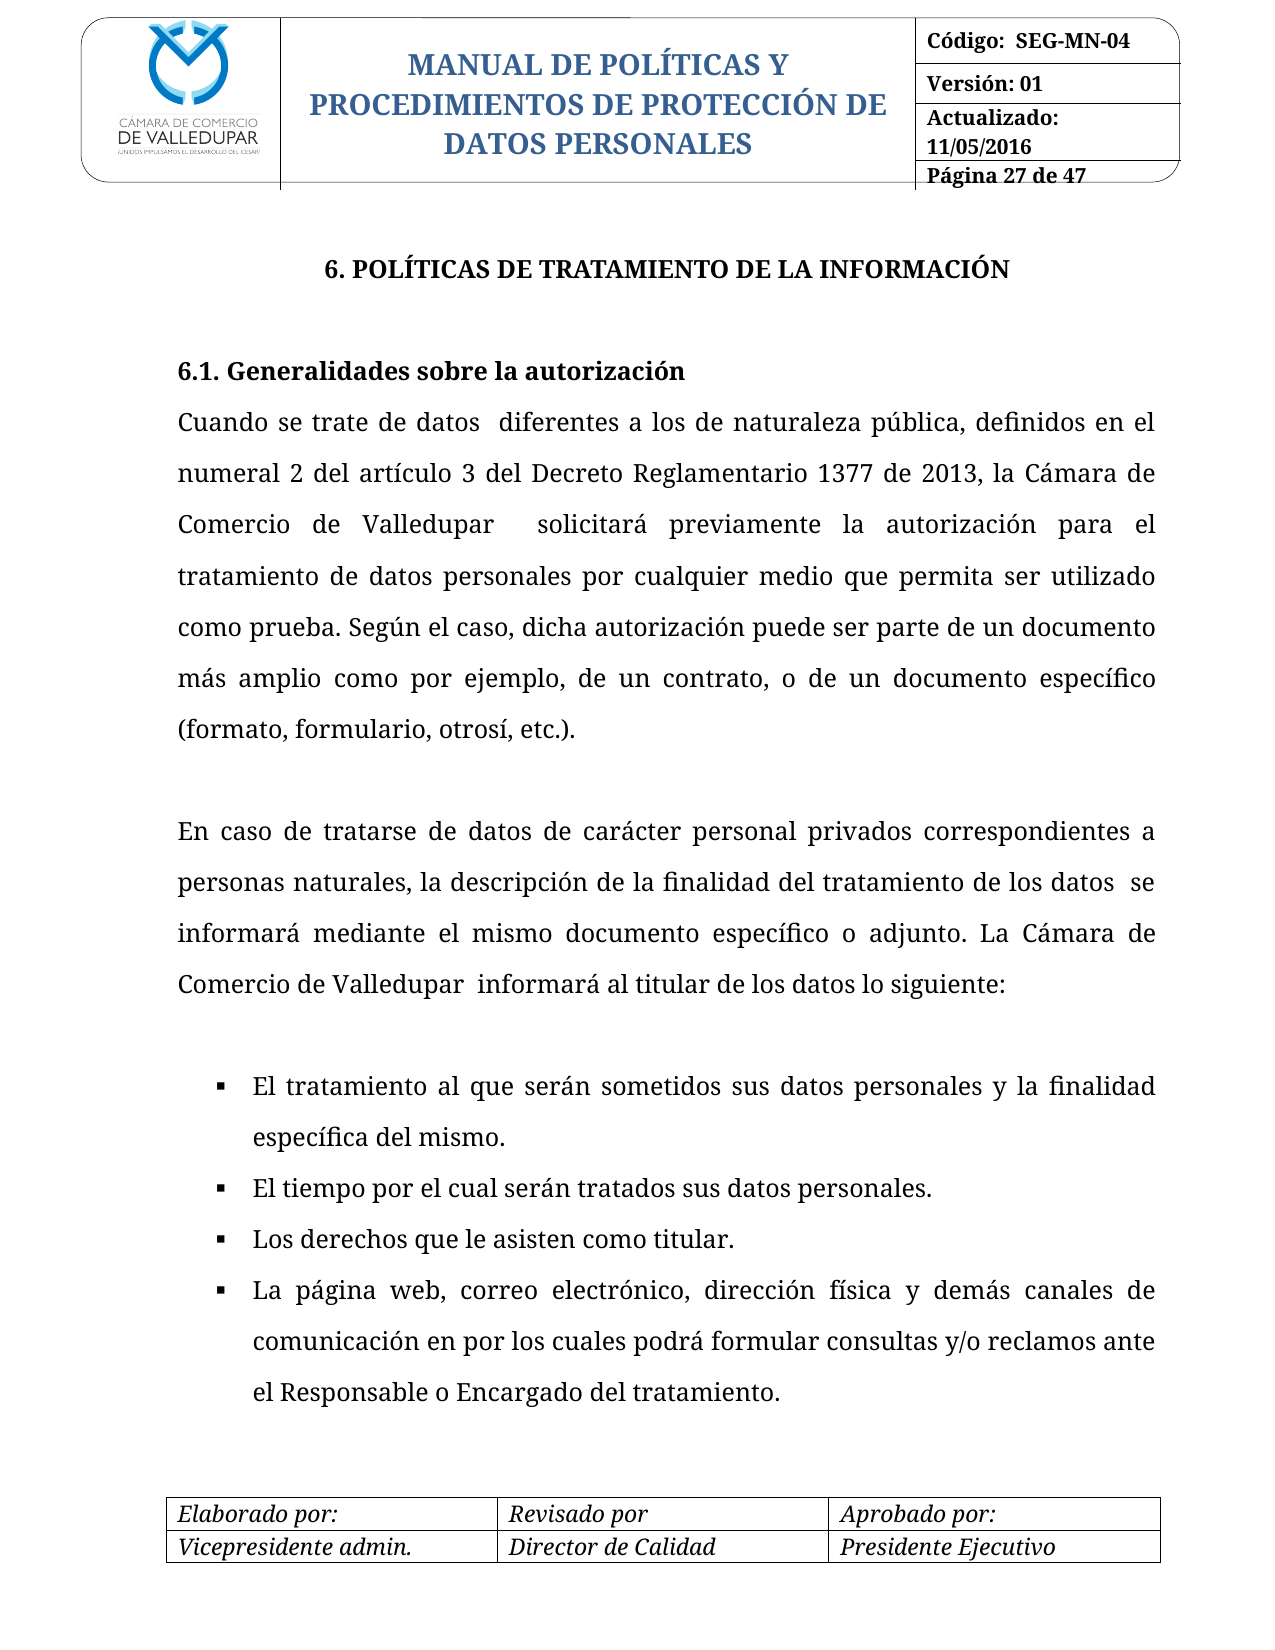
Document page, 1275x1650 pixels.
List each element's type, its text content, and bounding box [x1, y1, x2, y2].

list Los derechos que le asisten como titular. [215, 1222, 1157, 1256]
list El tratamiento al que serán sometidos sus datos personales y la finalidad específica del mismo. [215, 1069, 1157, 1154]
picture [117, 20, 260, 154]
subtitle 6.1. Generalidades sobre la autorización [177, 354, 1157, 388]
list El tiempo por el cual serán tratados sus datos personales. [215, 1171, 1157, 1205]
subtitle 6. POLÍTICAS DE TRATAMIENTO DE LA INFORMACIÓN [177, 252, 1157, 286]
list La página web, correo electrónico, dirección física y demás canales de comunicación en por los cuales podrá formular consultas y/o reclamos ante el Responsable o Encargado del tratamiento. [215, 1273, 1157, 1409]
text En caso de tratarse de datos de carácter personal privados correspondientes a personas naturales, la descripción de la finalidad del tratamiento de los datos se informará mediante el mismo documento específico o adjunto. La Cámara de Comercio de Valledupar informará al titular de los datos lo siguiente: [177, 813, 1157, 1001]
text Cuando se trate de datos diferentes a los de naturaleza pública, definidos en el numeral 2 del artículo 3 del Decreto Reglamentario 1377 de 2013, la Cámara de Comercio de Valledupar solicitará previamente la autorización para el tratamiento de datos personales por cualquier medio que permita ser utilizado como prueba. Según el caso, dicha autorización puede ser parte de un documento más amplio como por ejemplo, de un contrato, o de un documento específico (formato, formulario, otrosí, etc.). [177, 405, 1157, 745]
